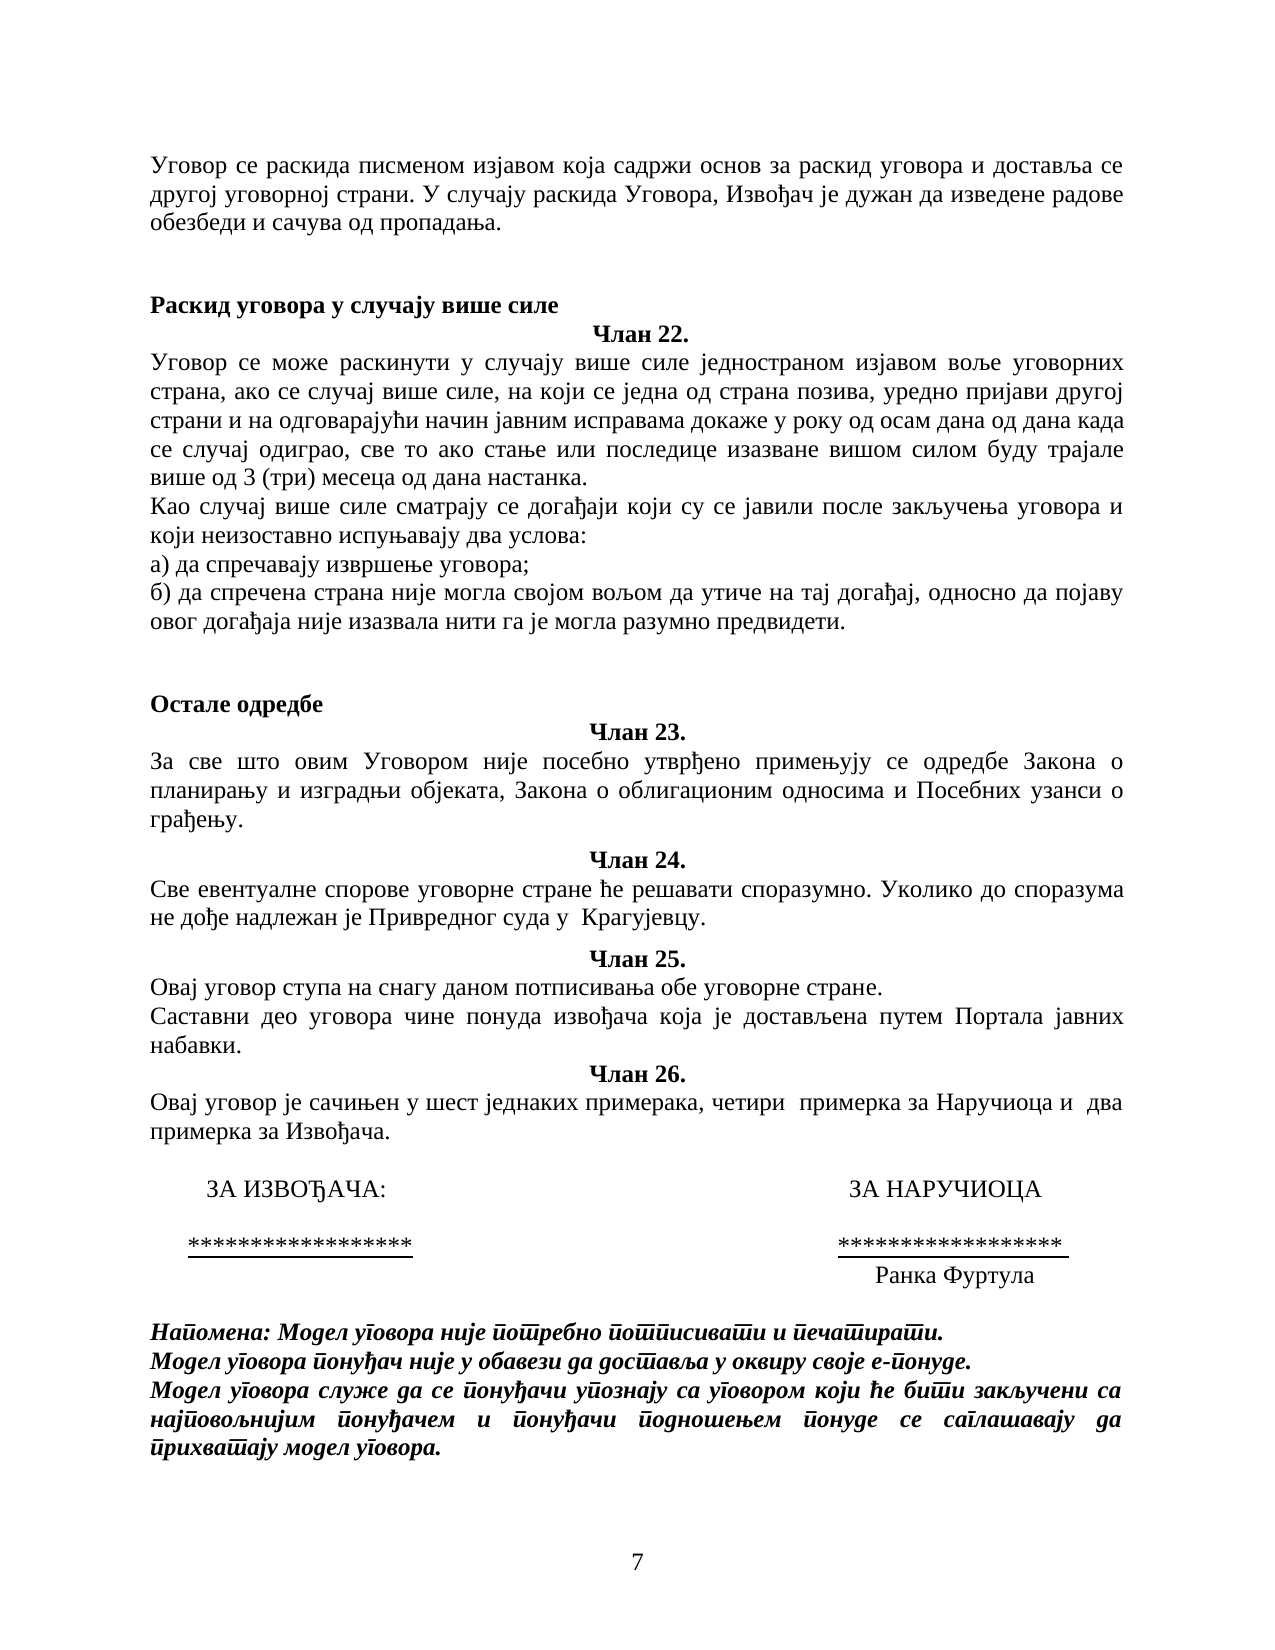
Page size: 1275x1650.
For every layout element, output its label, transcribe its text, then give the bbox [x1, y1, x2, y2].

text Члан 22. [150, 319, 1131, 347]
text б) да спречена страна није могла својом вољом да утиче на тај догађај, односно да појаву овог догађаја није изазвала нити га је могла разумно предвидети. [150, 577, 1125, 635]
text а) да спречавају извршење уговора; [150, 549, 1125, 577]
text Овај уговор је сачињен у шест једнаких примерака, четири примерка за Наручиоца и два примерка за Извођача. [150, 1087, 1125, 1145]
text ЗА ИЗВОЂАЧА: ЗА НАРУЧИОЦА [150, 1174, 1125, 1202]
text Као случај више силе сматрају се догађаји који су се јавили после закључења уговора и који неизоставно испуњавају два услова: [150, 491, 1125, 549]
text За све што овим Уговором није посебно утврђено примењују се одредбе Закона о планирању и изградњи објеката, Закона о облигационим односима и Посебних узанси о грађењу. [150, 746, 1125, 832]
text Овај уговор ступа на снагу даном потписивања обе уговорне странe. [150, 972, 1125, 1001]
text Ранка Фуртула [150, 1260, 1125, 1289]
text Остале одредбе [150, 689, 1125, 717]
text Модел уговора понуђач није у обавези да доставља у оквиру своје е-понуде. [150, 1346, 1125, 1375]
text Члан 23. [150, 717, 1125, 746]
text ****************** ****************** [150, 1231, 1125, 1260]
text Раскид уговора у случају више силе [150, 290, 1125, 319]
text Члан 24. [150, 845, 1125, 874]
text Напомена: Модел уговора није потребно потписивати и печатирати. [150, 1317, 1125, 1346]
text Уговор се може раскинути у случају више силе једностраном изјавом воље уговорних страна, ако се случај више силе, на који се једна од страна позива, уредно пријави другој страни и на одговарајући начин јавним исправама докаже у року од осам дана од дана када се случај одиграо, све то ако стање или последице изазване вишом силом буду трајале више од 3 (три) месеца од дана настанка. [150, 347, 1125, 491]
text Члан 25. [150, 944, 1125, 972]
text Све евентуалне спорове уговорне стране ће решавати споразумно. Уколико до споразума не дође надлежан је Привредног суда у Крагујевцу. [150, 874, 1125, 931]
text Саставни део уговора чине понуда извођача која је достављена путем Портала јавних набавки. [150, 1001, 1125, 1059]
text Члан 26. [150, 1059, 1125, 1087]
text Модел уговора служе да се понуђачи упознају са уговором који ће бити закључени са најповољнијим понуђачем и понуђачи подношењем понуде се саглашавају да прихватају модел уговора. [150, 1375, 1125, 1461]
text Уговор се раскида писменом изјавом која садржи основ за раскид уговора и доставља се другој уговорној страни. У случају раскида Уговора, Извођач је дужан да изведене радове обезбеди и сачува од пропадања. [150, 150, 1125, 236]
